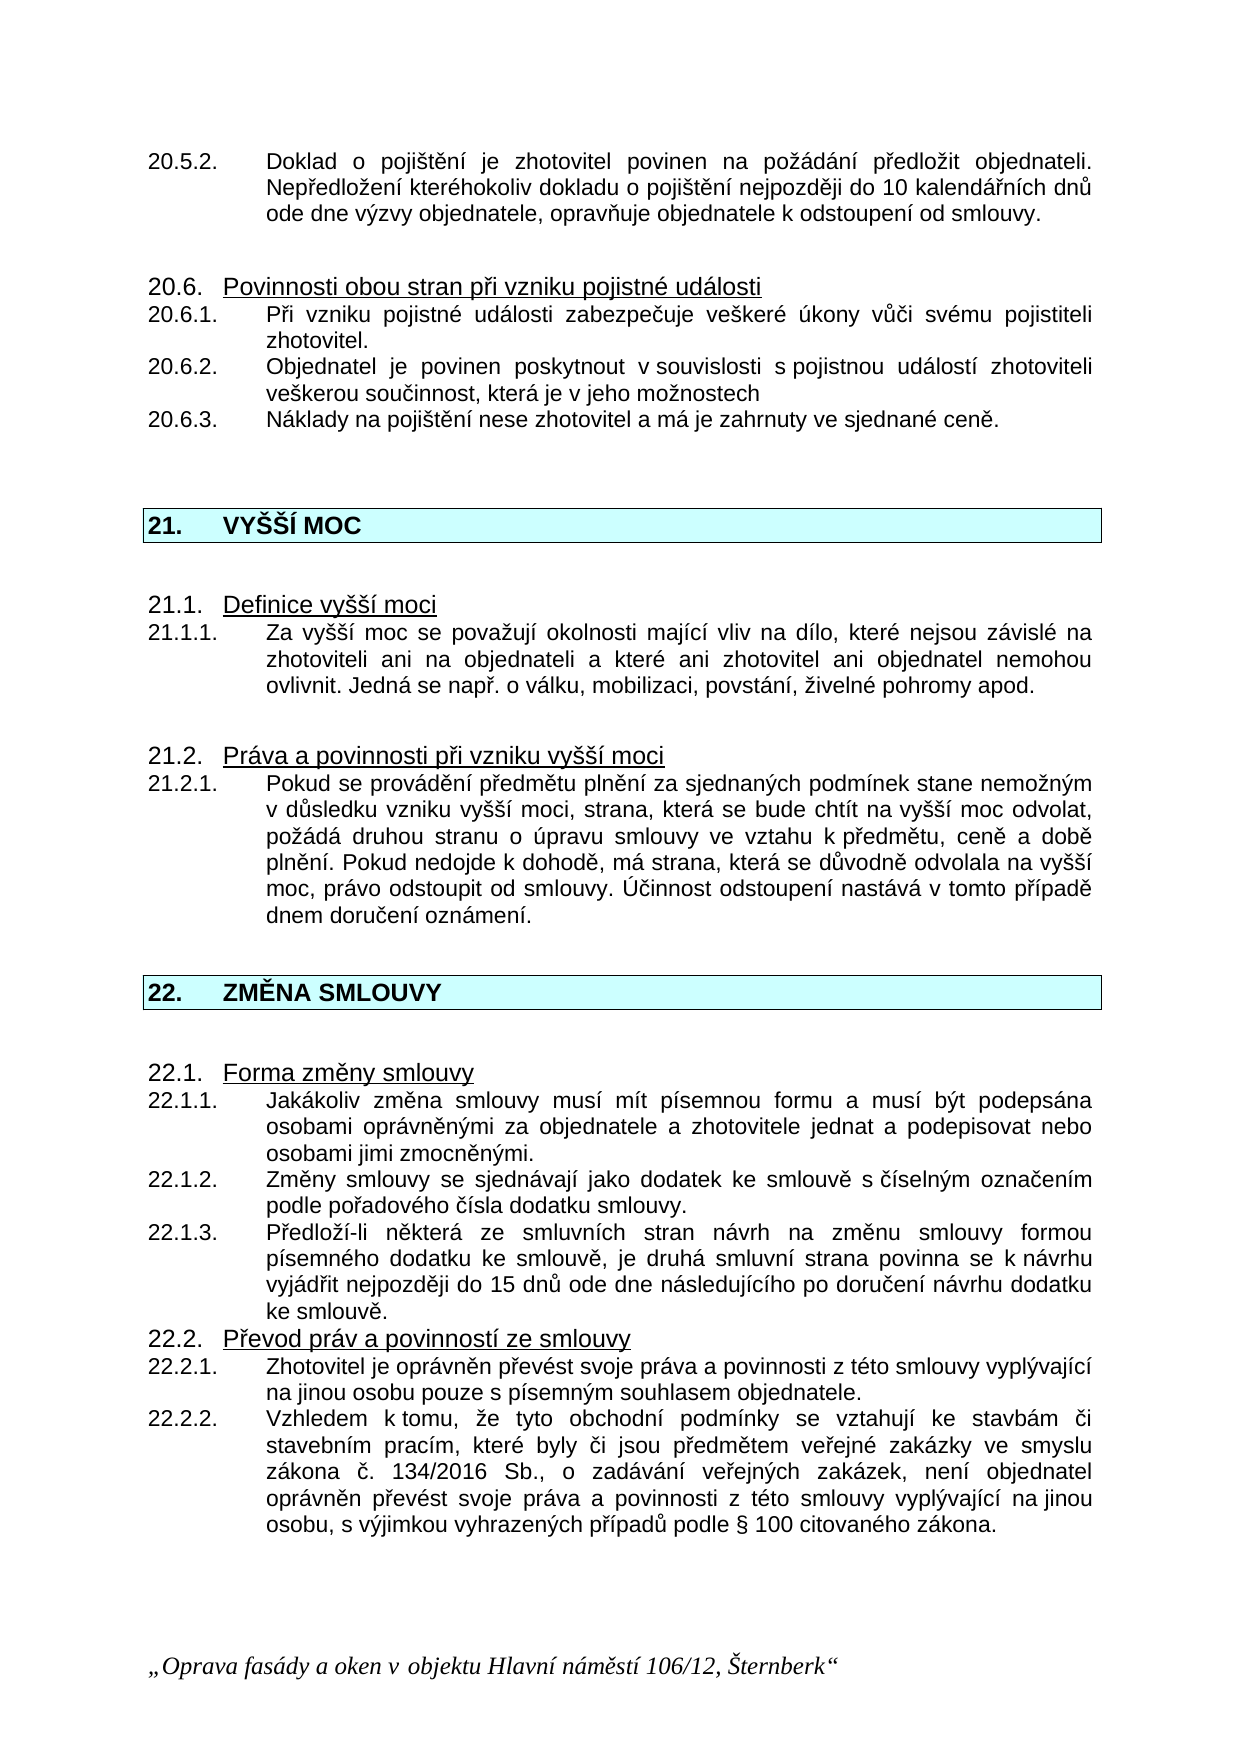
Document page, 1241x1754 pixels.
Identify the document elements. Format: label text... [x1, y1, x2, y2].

list Náklady na pojištění nese zhotovitel a má je zahrnuty ve sjednané ceně. [148, 406, 1093, 432]
list Pokud se provádění předmětu plnění za sjednaných podmínek stane nemožným v důsledku vzniku vyšší moci, strana, která se bude chtít na vyšší moc odvolat, požádá druhou stranu o úpravu smlouvy ve vztahu k předmětu, ceně a době plnění. Pokud nedojde k dohodě, má strana, která se důvodně odvolala na vyšší moc, právo odstoupit od smlouvy. Účinnost odstoupení nastává v tomto případě dnem doručení oznámení. [148, 770, 1093, 928]
list Předloží-li některá ze smluvních stran návrh na změnu smlouvy formou písemného dodatku ke smlouvě, je druhá smluvní strana povinna se k návrhu vyjádřit nejpozději do 15 dnů ode dne následujícího po doručení návrhu dodatku ke smlouvě. [148, 1218, 1093, 1324]
list Za vyšší moc se považují okolnosti mající vliv na dílo, které nejsou závislé na zhotoviteli ani na objednateli a které ani zhotovitel ani objednatel nemohou ovlivnit. Jedná se např. o válku, mobilizaci, povstání, živelné pohromy apod. [148, 619, 1093, 698]
list Povinnosti obou stran při vzniku pojistné události [148, 272, 1093, 301]
list Při vzniku pojistné události zabezpečuje veškeré úkony vůči svému pojistiteli zhotovitel. [148, 301, 1093, 353]
list Práva a povinnosti při vzniku vyšší moci [148, 741, 1093, 770]
list Zhotovitel je oprávněn převést svoje práva a povinnosti z této smlouvy vyplývající na jinou osobu pouze s písemným souhlasem objednatele. [148, 1353, 1093, 1405]
text Vyšší moc [144, 509, 1101, 542]
list Změny smlouvy se sjednávají jako dodatek ke smlouvě s číselným označením podle pořadového čísla dodatku smlouvy. [148, 1166, 1093, 1218]
list Vzhledem k tomu, že tyto obchodní podmínky se vztahují ke stavbám či stavebním pracím, které byly či jsou předmětem veřejné zakázky ve smyslu zákona č. 134/2016 Sb., o zadávání veřejných zakázek, není objednatel oprávněn převést svoje práva a povinnosti z této smlouvy vyplývající na jinou osobu, s výjimkou vyhrazených případů podle § 100 citovaného zákona. [148, 1405, 1093, 1537]
list Doklad o pojištění je zhotovitel povinen na požádání předložit objednateli. Nepředložení kteréhokoliv dokladu o pojištění nejpozději do 10 kalendářních dnů ode dne výzvy objednatele, opravňuje objednatele k odstoupení od smlouvy. [148, 148, 1093, 227]
list Převod práv a povinností ze smlouvy [148, 1324, 1093, 1353]
list Forma změny smlouvy [148, 1058, 1093, 1087]
text Změna smlouvy [144, 976, 1101, 1009]
list Jakákoliv změna smlouvy musí mít písemnou formu a musí být podepsána osobami oprávněnými za objednatele a zhotovitele jednat a podepisovat nebo osobami jimi zmocněnými. [148, 1087, 1093, 1166]
list Definice vyšší moci [148, 590, 1093, 619]
list Objednatel je povinen poskytnout v souvislosti s pojistnou událostí zhotoviteli veškerou součinnost, která je v jeho možnostech [148, 353, 1093, 406]
